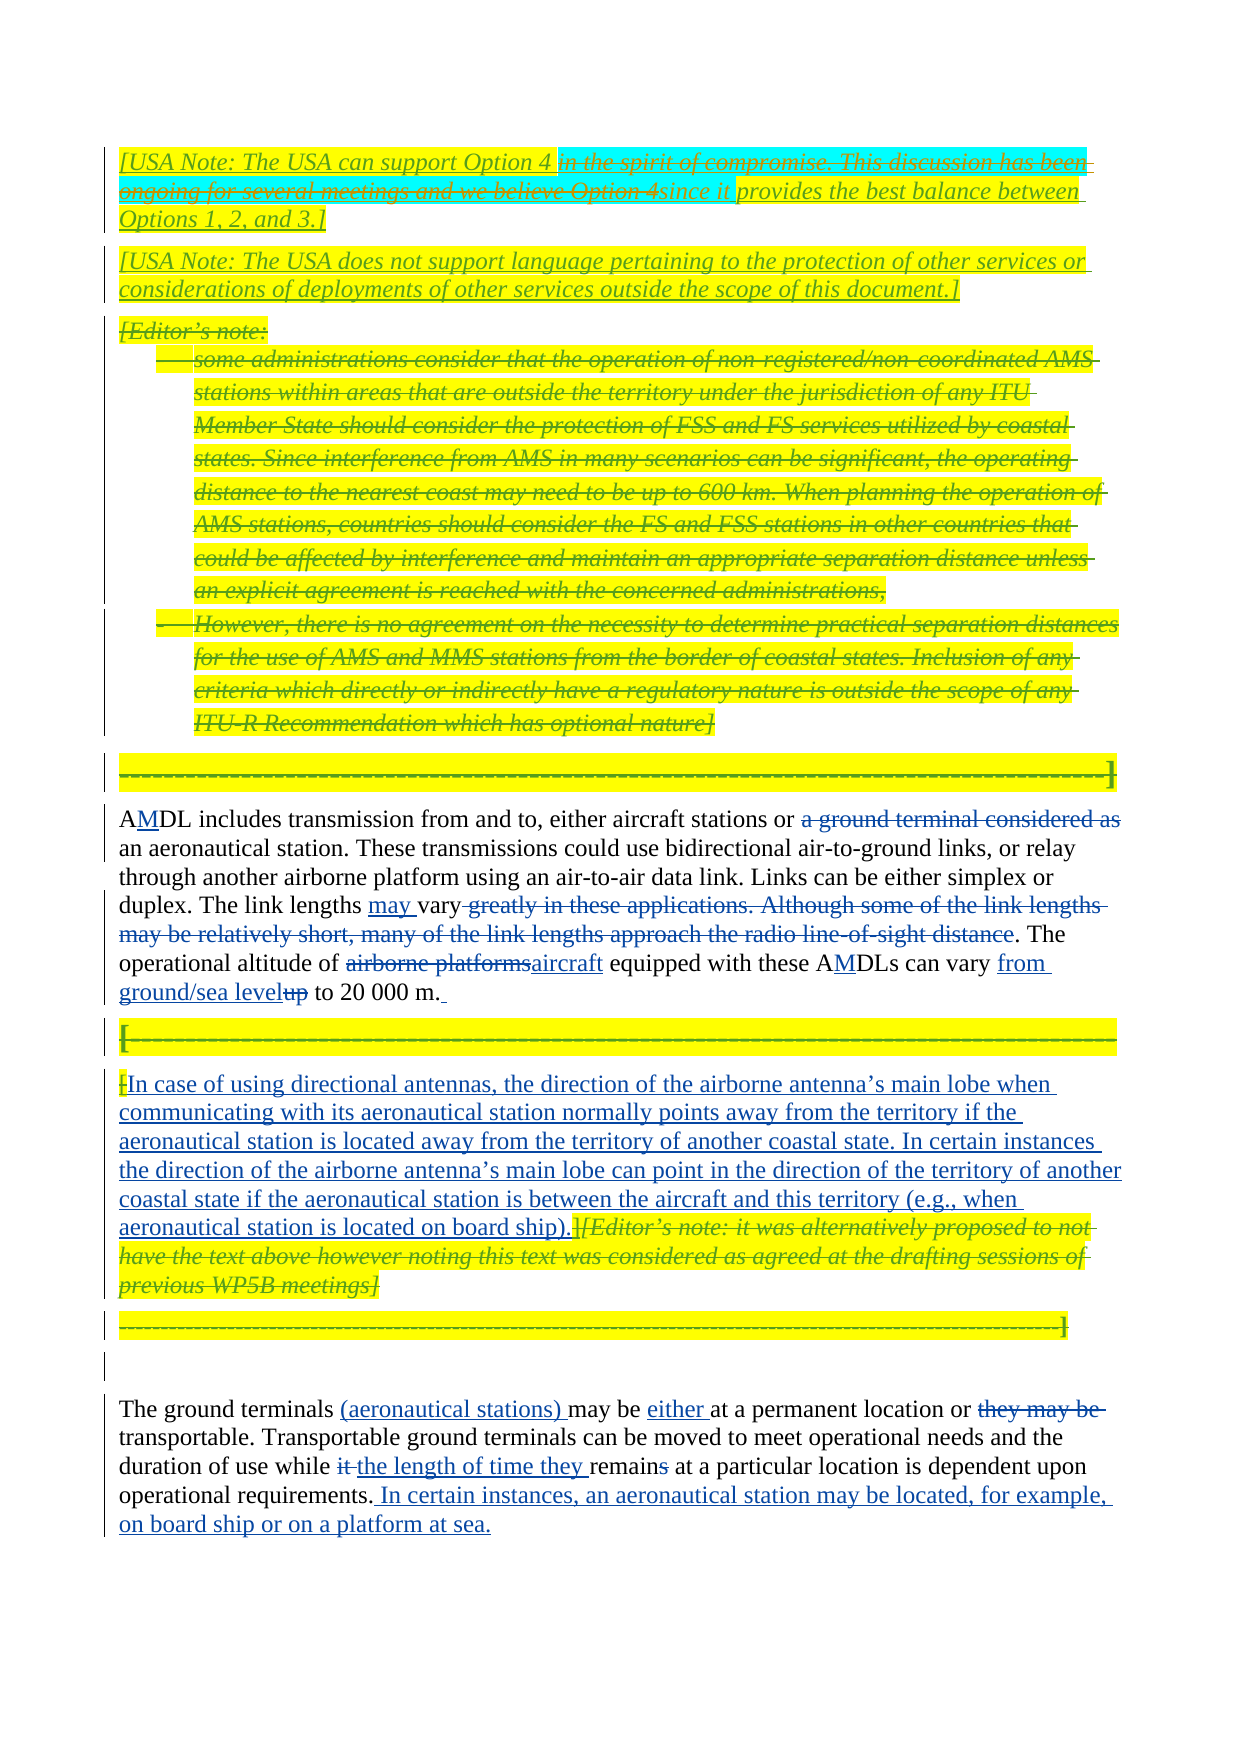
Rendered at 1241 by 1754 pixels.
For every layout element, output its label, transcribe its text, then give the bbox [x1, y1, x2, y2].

text ADL includes transmission from and to, either aircraft stations or an aeronautical station. These transmissions could use bidirectional air-to-ground links, or relay through another airborne platform using an air-to-air data link. Links can be either simplex or duplex. The link lengths vary. The operational altitude of equipped with these ADLs can vary to 20 000 m. [118, 804, 1122, 1005]
text The ground terminals may be at a permanent location or transportable. Transportable ground terminals can be moved to meet operational needs and the duration of use while remain at a particular location is dependent upon operational requirements. [118, 1394, 1122, 1537]
